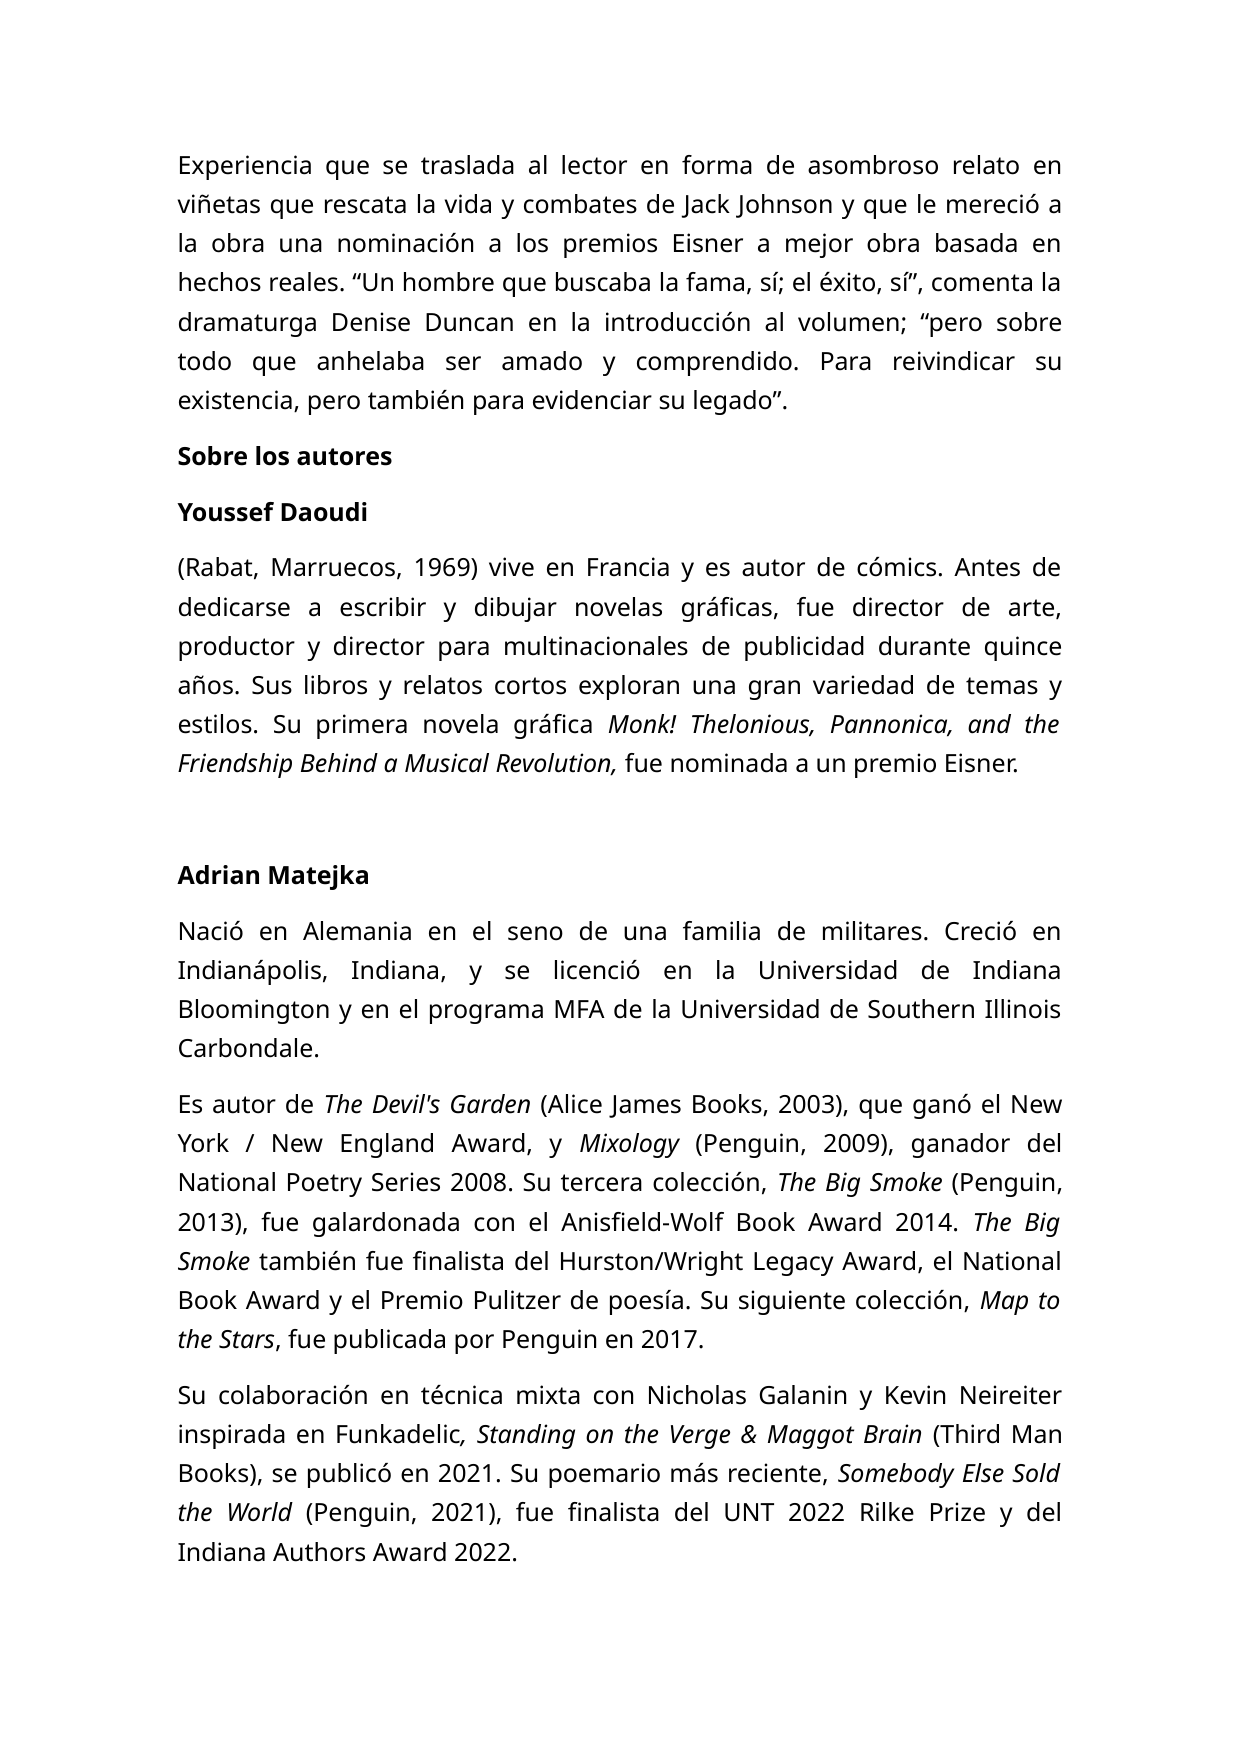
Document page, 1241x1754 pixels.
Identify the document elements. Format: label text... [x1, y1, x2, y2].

text (Rabat, Marruecos, 1969) vive en Francia y es autor de cómics. Antes de dedicarse a escribir y dibujar novelas gráficas, fue director de arte, productor y director para multinacionales de publicidad durante quince años. Sus libros y relatos cortos exploran una gran variedad de temas y estilos. Su primera novela gráfica Monk! Thelonious, Pannonica, and the Friendship Behind a Musical Revolution, fue nominada a un premio Eisner. [177, 550, 1063, 780]
text Experiencia que se traslada al lector en forma de asombroso relato en viñetas que rescata la vida y combates de Jack Johnson y que le mereció a la obra una nominación a los premios Eisner a mejor obra basada en hechos reales. “Un hombre que buscaba la fama, sí; el éxito, sí”, comenta la dramaturga Denise Duncan en la introducción al volumen; “pero sobre todo que anhelaba ser amado y comprendido. Para reivindicar su existencia, pero también para evidenciar su legado”. [177, 148, 1063, 417]
text Nació en Alemania en el seno de una familia de militares. Creció en Indianápolis, Indiana, y se licenció en la Universidad de Indiana Bloomington y en el programa MFA de la Universidad de Southern Illinois Carbondale. [177, 913, 1063, 1065]
text Youssef Daoudi [177, 494, 1063, 528]
text Su colaboración en técnica mixta con Nicholas Galanin y Kevin Neireiter inspirada en Funkadelic, Standing on the Verge & Maggot Brain (Third Man Books), se publicó en 2021. Su poemario más reciente, Somebody Else Sold the World (Penguin, 2021), fue finalista del UNT 2022 Rilke Prize y del Indiana Authors Award 2022. [177, 1378, 1063, 1568]
text Adrian Matejka [177, 858, 1063, 892]
text Es autor de The Devil's Garden (Alice James Books, 2003), que ganó el New York / New England Award, y Mixology (Penguin, 2009), ganador del National Poetry Series 2008. Su tercera colección, The Big Smoke (Penguin, 2013), fue galardonada con el Anisfield-Wolf Book Award 2014. The Big Smoke también fue finalista del Hurston/Wright Legacy Award, el National Book Award y el Premio Pulitzer de poesía. Su siguiente colección, Map to the Stars, fue publicada por Penguin en 2017. [177, 1087, 1063, 1356]
text Sobre los autores [177, 438, 1063, 472]
